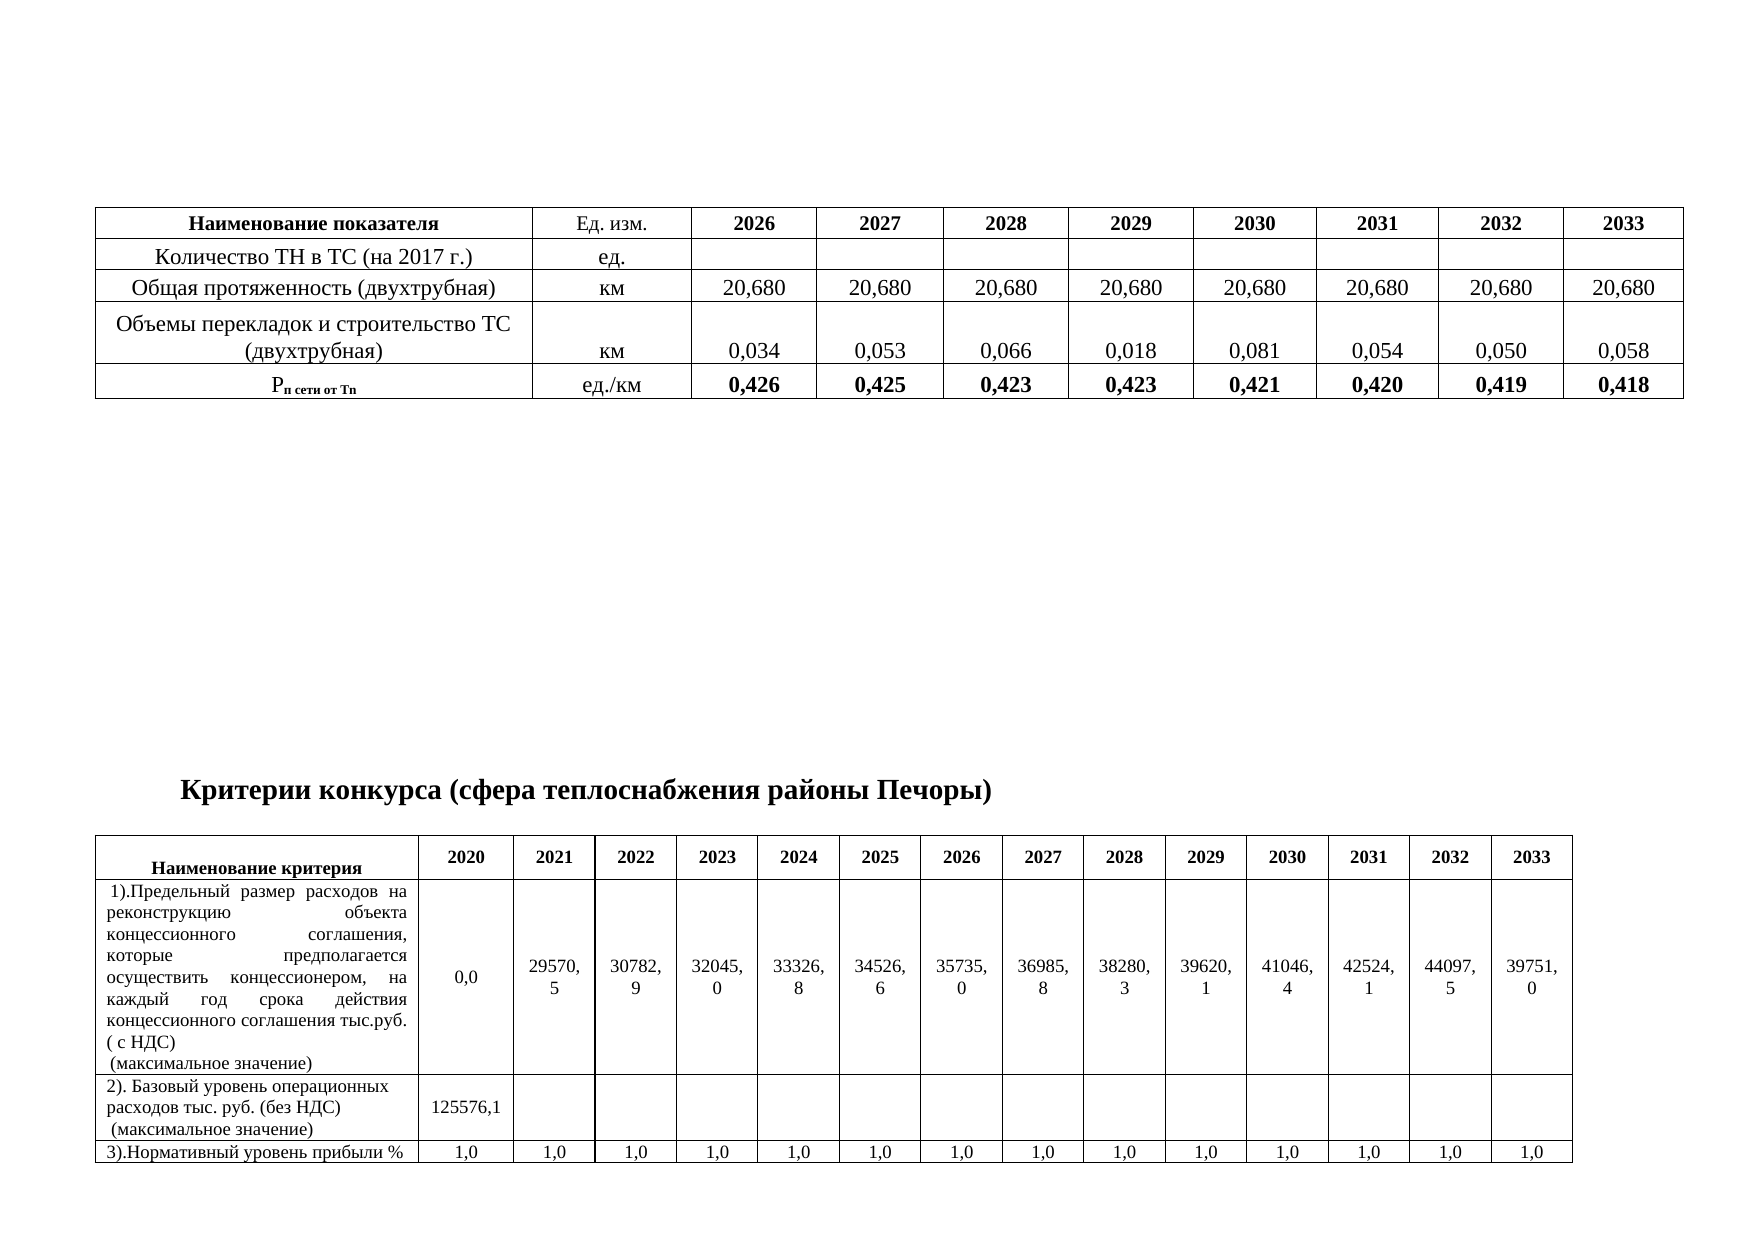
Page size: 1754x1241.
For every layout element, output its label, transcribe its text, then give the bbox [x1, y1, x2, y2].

table_cell [1492, 1075, 1572, 1139]
table_header 2029 [1166, 836, 1246, 879]
table_cell 0,0 [419, 880, 513, 1074]
table_cell Общая протяженность (двухтрубная) [96, 270, 532, 301]
table_cell 0,034 [692, 302, 816, 363]
table_cell 34526,6 [840, 880, 920, 1074]
table_header 2027 [1003, 836, 1083, 879]
table_cell 0,058 [1564, 302, 1683, 363]
table_cell ед./км [533, 364, 691, 397]
table_cell [1084, 1075, 1165, 1139]
table_cell км [533, 270, 691, 301]
table_header 2027 [817, 208, 943, 238]
table_cell 36985,8 [1003, 880, 1083, 1074]
table_cell 0,420 [1317, 364, 1438, 397]
table_cell 38280,3 [1084, 880, 1165, 1074]
table_cell 30782,9 [596, 880, 676, 1074]
table_cell [1410, 1075, 1491, 1139]
table_header 2032 [1439, 208, 1563, 238]
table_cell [96, 1141, 418, 1162]
table_cell [921, 1075, 1002, 1139]
table_cell 0,425 [817, 364, 943, 397]
table_cell 20,680 [1439, 270, 1563, 301]
table_header 2028 [1084, 836, 1165, 879]
table_cell [1003, 1075, 1083, 1139]
table_cell 0,423 [944, 364, 1068, 397]
table_header Наименование показателя [96, 208, 532, 238]
table_cell [692, 239, 816, 269]
table_cell 1,0 [1084, 1141, 1165, 1162]
table_cell 20,680 [944, 270, 1068, 301]
table_cell [758, 1075, 839, 1139]
table_header Наименование критерия [96, 836, 418, 879]
table_cell 1,0 [758, 1141, 839, 1162]
table_header 2031 [1329, 836, 1409, 879]
table_cell 1,0 [1003, 1141, 1083, 1162]
table_cell 39751,0 [1492, 880, 1572, 1074]
table_header 2026 [692, 208, 816, 238]
text Критерии конкурса (сфера теплоснабжения районы Печоры) [106, 772, 1695, 806]
table_cell 1,0 [840, 1141, 920, 1162]
table_header 2026 [921, 836, 1002, 879]
table_cell 1,0 [1166, 1141, 1246, 1162]
table_cell Рп сети от Тn [96, 364, 532, 397]
table_header 2028 [944, 208, 1068, 238]
table_cell 1,0 [1329, 1141, 1409, 1162]
table_cell Количество ТН в ТС (на 2017 г.) [96, 239, 532, 269]
table_cell 0,081 [1194, 302, 1316, 363]
table_cell 1,0 [419, 1141, 513, 1162]
table_cell 32045,0 [677, 880, 757, 1074]
table_cell 39620,1 [1166, 880, 1246, 1074]
table_cell 1,0 [1410, 1141, 1491, 1162]
table_cell [514, 1075, 594, 1139]
table_cell [817, 239, 943, 269]
table_header 2021 [514, 836, 594, 879]
table_cell 0,421 [1194, 364, 1316, 397]
table_header 2025 [840, 836, 920, 879]
table_header Ед. изм. [533, 208, 691, 238]
table_cell 125576,1 [419, 1075, 513, 1139]
table_cell 0,050 [1439, 302, 1563, 363]
table_cell 1,0 [596, 1141, 676, 1162]
table_cell 0,419 [1439, 364, 1563, 397]
table_cell 0,018 [1069, 302, 1193, 363]
table_cell Объемы перекладок и строительство ТС (двухтрубная) [96, 302, 532, 363]
table_cell [1166, 1075, 1246, 1139]
table_cell 20,680 [1069, 270, 1193, 301]
table_cell 20,680 [1564, 270, 1683, 301]
table_cell 41046,4 [1247, 880, 1328, 1074]
table_cell 44097,5 [1410, 880, 1491, 1074]
table_cell км [533, 302, 691, 363]
table_cell 0,423 [1069, 364, 1193, 397]
table_cell 2). Базовый уровень операционных расходов тыс. руб. (без НДС) (максимальное значение) [96, 1075, 418, 1139]
table_cell 1,0 [1247, 1141, 1328, 1162]
table_header 2023 [677, 836, 757, 879]
table_header 2033 [1564, 208, 1683, 238]
table_cell 0,418 [1564, 364, 1683, 397]
table_cell [677, 1075, 757, 1139]
table_cell 20,680 [817, 270, 943, 301]
table_cell 20,680 [692, 270, 816, 301]
table_header 2032 [1410, 836, 1491, 879]
table_cell 0,426 [692, 364, 816, 397]
table_cell [1439, 239, 1563, 269]
table_cell 1,0 [677, 1141, 757, 1162]
table_cell 35735,0 [921, 880, 1002, 1074]
table_cell 20,680 [1317, 270, 1438, 301]
table_cell [944, 239, 1068, 269]
table_header 2029 [1069, 208, 1193, 238]
table_cell 29570,5 [514, 880, 594, 1074]
table_cell 1,0 [514, 1141, 594, 1162]
table_header 2033 [1492, 836, 1572, 879]
table_cell [840, 1075, 920, 1139]
table_cell 1,0 [921, 1141, 1002, 1162]
table_cell [1317, 239, 1438, 269]
table_cell [1247, 1075, 1328, 1139]
table_header 2024 [758, 836, 839, 879]
table_cell 1,0 [1492, 1141, 1572, 1162]
table_header 2020 [419, 836, 513, 879]
table_cell 0,066 [944, 302, 1068, 363]
table_header 2030 [1247, 836, 1328, 879]
table_header 2030 [1194, 208, 1316, 238]
table_header 2031 [1317, 208, 1438, 238]
table_cell 42524,1 [1329, 880, 1409, 1074]
table_header 2022 [596, 836, 676, 879]
table_cell 0,054 [1317, 302, 1438, 363]
table_cell [1194, 239, 1316, 269]
table_cell [1329, 1075, 1409, 1139]
table_cell 33326,8 [758, 880, 839, 1074]
table_cell ед. [533, 239, 691, 269]
table_cell 1).Предельный размер расходов на реконструкцию объекта концессионного соглашения, которые предполагается осуществить концессионером, на каждый год срока действия концессионного соглашения тыс.руб.( с НДС) (максимальное значение) [96, 880, 418, 1074]
table_cell 0,053 [817, 302, 943, 363]
table_cell [1069, 239, 1193, 269]
table_cell [596, 1075, 676, 1139]
table_cell 20,680 [1194, 270, 1316, 301]
table_cell [1564, 239, 1683, 269]
